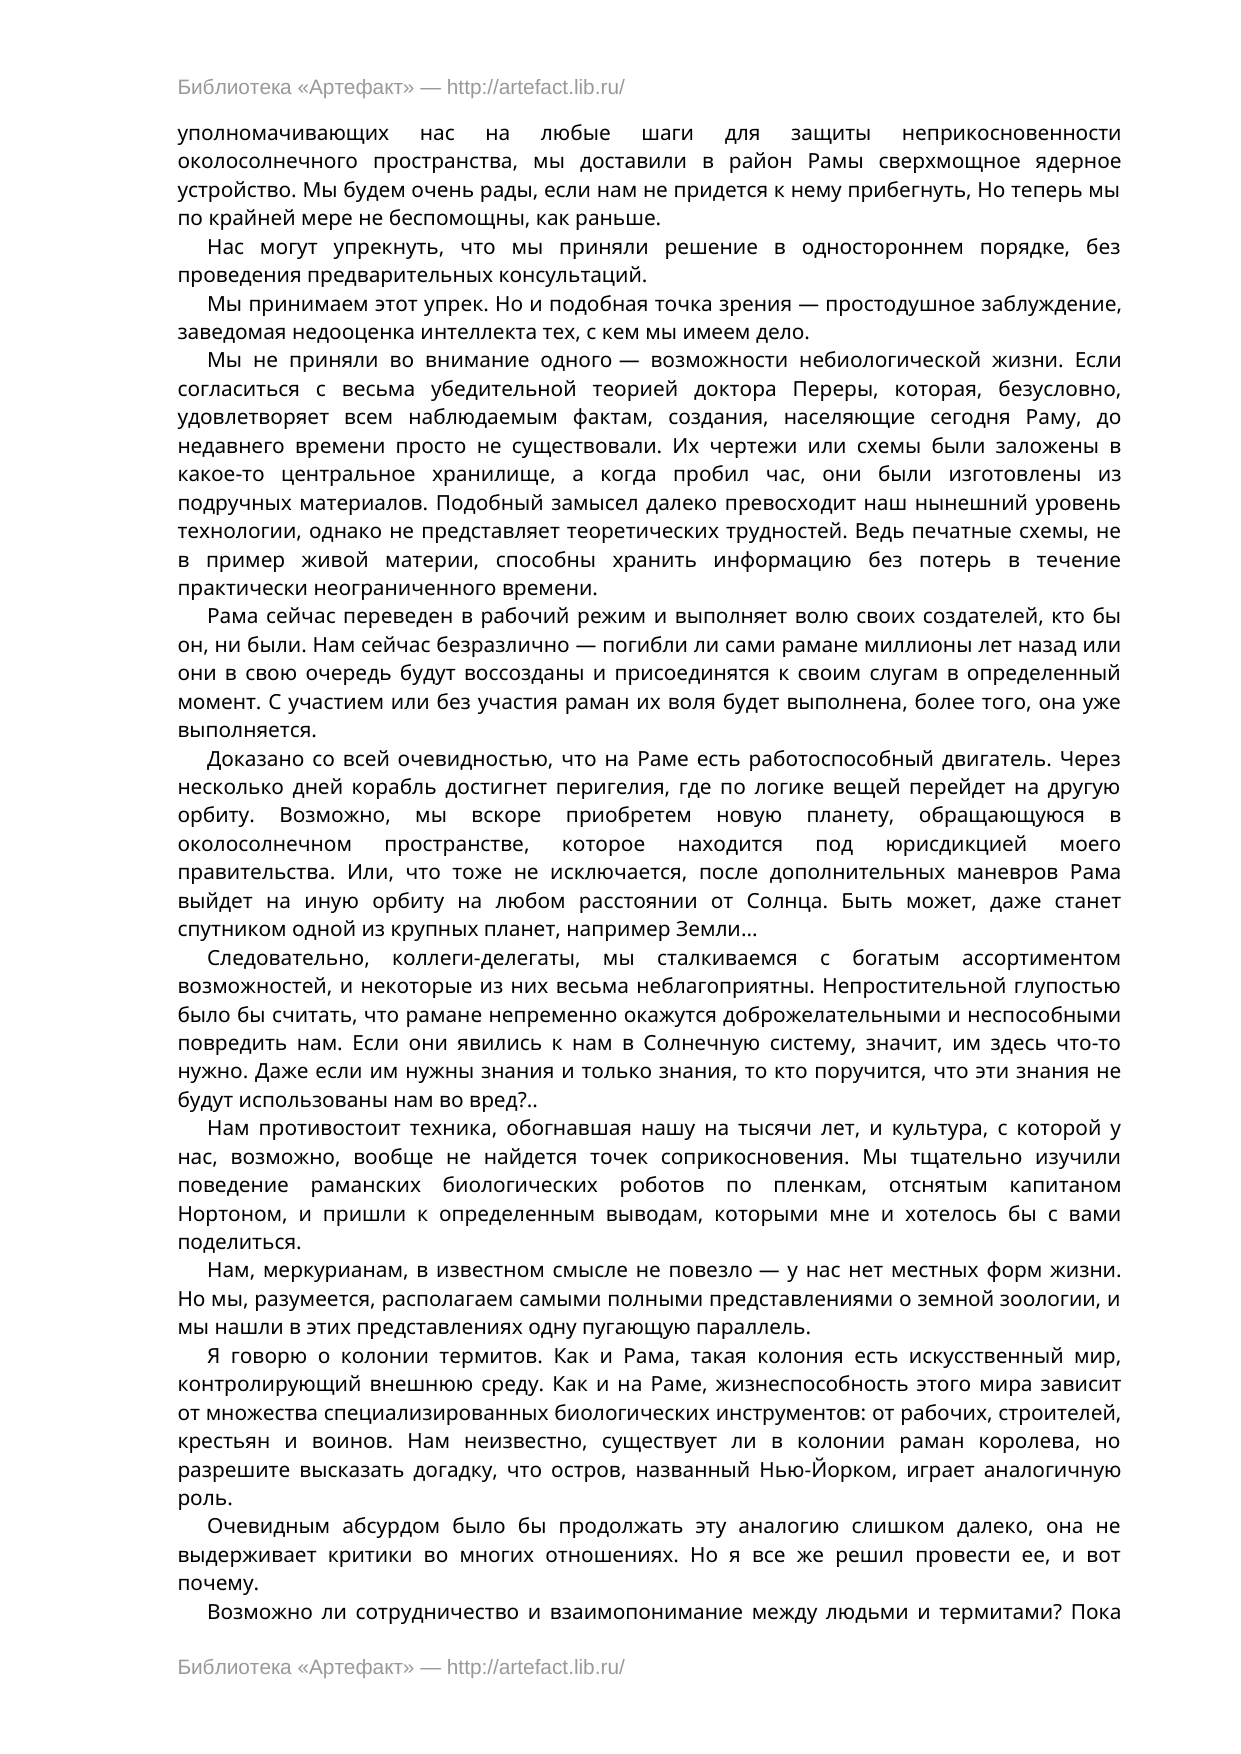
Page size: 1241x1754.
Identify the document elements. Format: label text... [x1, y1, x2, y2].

text Следовательно, коллеги-делегаты, мы сталкиваемся с богатым ассортиментом возможностей, и некоторые из них весьма неблагоприятны. Непростительной глупостью было бы считать, что рамане непременно окажутся доброжелательными и неспособными повредить нам. Если они явились к нам в Солнечную систему, значит, им здесь что-то нужно. Даже если им нужны знания и только знания, то кто поручится, что эти знания не будут использованы нам во вред?.. [177, 943, 1122, 1113]
text Мы принимаем этот упрек. Но и подобная точка зрения — простодушное заблуждение, заведомая недооценка интеллекта тех, с кем мы имеем дело. [177, 289, 1122, 346]
text Доказано со всей очевидностью, что на Раме есть работоспособный двигатель. Через несколько дней корабль достигнет перигелия, где по логике вещей перейдет на другую орбиту. Возможно, мы вскоре приобретем новую планету, обращающуюся в околосолнечном пространстве, которое находится под юрисдикцией моего правительства. Или, что тоже не исключается, после дополнительных маневров Рама выйдет на иную орбиту на любом расстоянии от Солнца. Быть может, даже станет спутником одной из крупных планет, например Земли... [177, 744, 1122, 943]
text Рама сейчас переведен в рабочий режим и выполняет волю своих создателей, кто бы он, ни были. Нам сейчас безразлично — погибли ли сами рамане миллионы лет назад или они в свою очередь будут воссозданы и присоединятся к своим слугам в определенный момент. С участием или без участия раман их воля будет выполнена, более того, она уже выполняется. [177, 602, 1122, 744]
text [177, 1597, 1122, 1625]
text Нас могут упрекнуть, что мы приняли решение в одностороннем порядке, без проведения предварительных консультаций. [177, 232, 1122, 289]
text Мы не приняли во внимание одного — возможности небиологической жизни. Если согласиться с весьма убедительной теорией доктора Переры, которая, безусловно, удовлетворяет всем наблюдаемым фактам, создания, населяющие сегодня Раму, до недавнего времени просто не существовали. Их чертежи или схемы были заложены в какое-то центральное хранилище, а когда пробил час, они были изготовлены из подручных материалов. Подобный замысел далеко превосходит наш нынешний уровень технологии, однако не представляет теоретических трудностей. Ведь печатные схемы, не в пример живой материи, способны хранить информацию без потерь в течение практически неограниченного времени. [177, 346, 1122, 602]
text Нам противостоит техника, обогнавшая нашу на тысячи лет, и культура, с которой у нас, возможно, вообще не найдется точек соприкосновения. Мы тщательно изучили поведение раманских биологических роботов по пленкам, отснятым капитаном Нортоном, и пришли к определенным выводам, которыми мне и хотелось бы с вами поделиться. [177, 1113, 1122, 1256]
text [177, 118, 1122, 232]
text Я говорю о колонии термитов. Как и Рама, такая колония есть искусственный мир, контролирующий внешнюю среду. Как и на Раме, жизнеспособность этого мира зависит от множества специализированных биологических инструментов: от рабочих, строителей, крестьян и воинов. Нам неизвестно, существует ли в колонии раман королева, но разрешите высказать догадку, что остров, названный Нью-Йорком, играет аналогичную роль. [177, 1341, 1122, 1512]
text Нам, меркурианам, в известном смысле не повезло — у нас нет местных форм жизни. Но мы, разумеется, располагаем самыми полными представлениями о земной зоологии, и мы нашли в этих представлениях одну пугающую параллель. [177, 1256, 1122, 1341]
text Очевидным абсурдом было бы продолжать эту аналогию слишком далеко, она не выдерживает критики во многих отношениях. Но я все же решил провести ее, и вот почему. [177, 1512, 1122, 1597]
